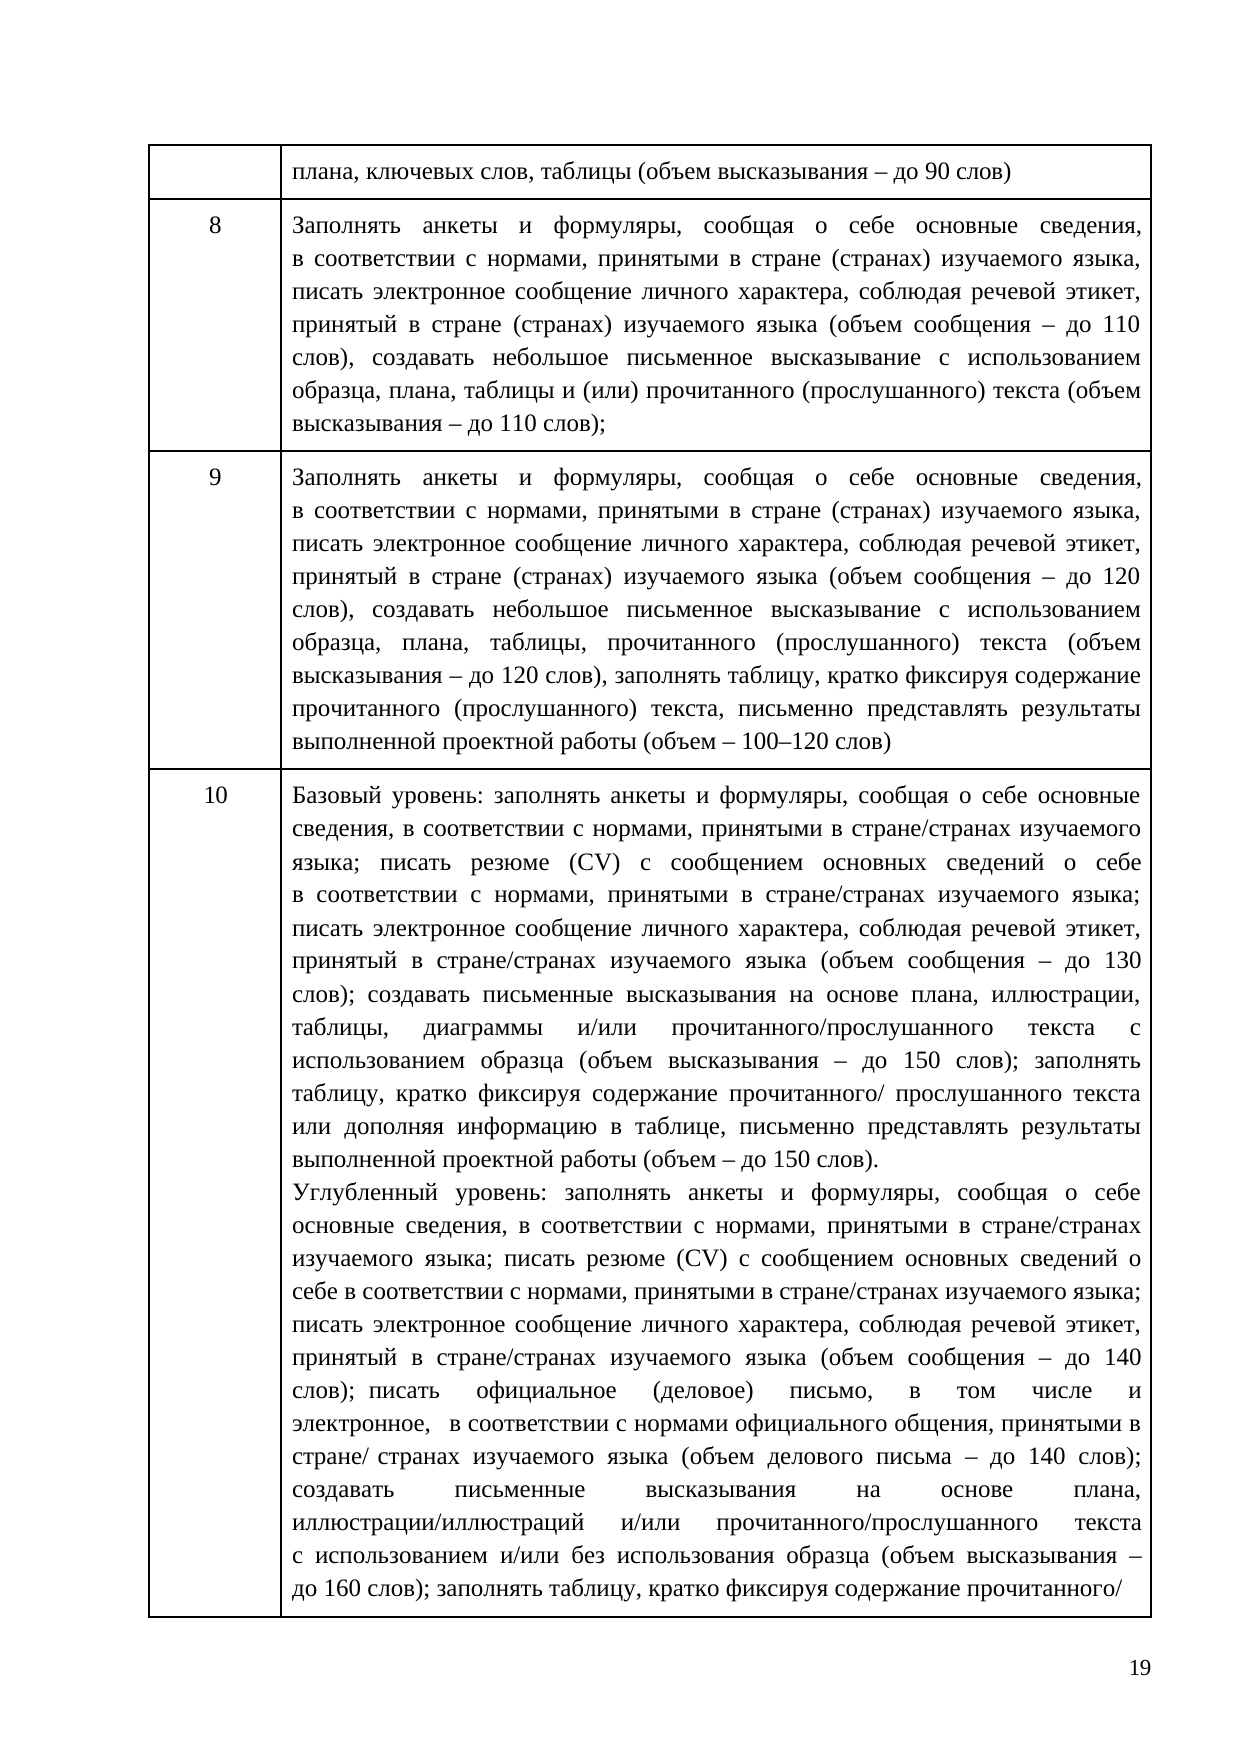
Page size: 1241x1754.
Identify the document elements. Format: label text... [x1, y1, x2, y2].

table_header [150, 146, 280, 198]
table_cell 10 [150, 770, 280, 1616]
table_header плана, ключевых слов, таблицы (объем высказывания – до 90 слов) [282, 146, 1150, 198]
table_cell Заполнять анкеты и формуляры, сообщая о себе основные сведения, в соответствии с нормами, принятыми в стране (странах) изучаемого языка, писать электронное сообщение личного характера, соблюдая речевой этикет, принятый в стране (странах) изучаемого языка (объем сообщения – до 110 слов), создавать небольшое письменное высказывание с использованием образца, плана, таблицы и (или) прочитанного (прослушанного) текста (объем высказывания – до 110 слов); [282, 200, 1150, 450]
table_cell Базовый уровень: заполнять анкеты и формуляры, сообщая о себе основные сведения, в соответствии с нормами, принятыми в стране/странах изучаемого языка; писать резюме (CV) с сообщением основных сведений о себе в соответствии с нормами, принятыми в стране/странах изучаемого языка; писать электронное сообщение личного характера, соблюдая речевой этикет, принятый в стране/странах изучаемого языка (объем сообщения – до 130 слов); создавать письменные высказывания на основе плана, иллюстрации, таблицы, диаграммы и/или прочитанного/прослушанного текста с использованием образца (объем высказывания – до 150 слов); заполнять таблицу, кратко фиксируя содержание прочитанного/ прослушанного текста или дополняя информацию в таблице, письменно представлять результаты выполненной проектной работы (объем – до 150 слов). Углубленный уровень: заполнять анкеты и формуляры, сообщая о себе основные сведения, в соответствии с нормами, принятыми в стране/странах изучаемого языка; писать резюме (CV) с сообщением основных сведений о себе в соответствии с нормами, принятыми в стране/странах изучаемого языка; писать электронное сообщение личного характера, соблюдая речевой этикет, принятый в стране/странах изучаемого языка (объем сообщения – до 140 слов); писать официальное (деловое) письмо, в том числе и электронное, в соответствии с нормами официального общения, принятыми в стране/ странах изучаемого языка (объем делового письма – до 140 слов); создавать письменные высказывания на основе плана, иллюстрации/иллюстраций и/или прочитанного/прослушанного текста с использованием и/или без использования образца (объем высказывания – до 160 слов); заполнять таблицу, кратко фиксируя содержание прочитанного/ [282, 770, 1150, 1616]
table_cell 8 [150, 200, 280, 450]
table_cell 9 [150, 452, 280, 768]
table_cell Заполнять анкеты и формуляры, сообщая о себе основные сведения, в соответствии с нормами, принятыми в стране (странах) изучаемого языка, писать электронное сообщение личного характера, соблюдая речевой этикет, принятый в стране (странах) изучаемого языка (объем сообщения – до 120 слов), создавать небольшое письменное высказывание с использованием образца, плана, таблицы, прочитанного (прослушанного) текста (объем высказывания – до 120 слов), заполнять таблицу, кратко фиксируя содержание прочитанного (прослушанного) текста, письменно представлять результаты выполненной проектной работы (объем – 100–120 слов) [282, 452, 1150, 768]
